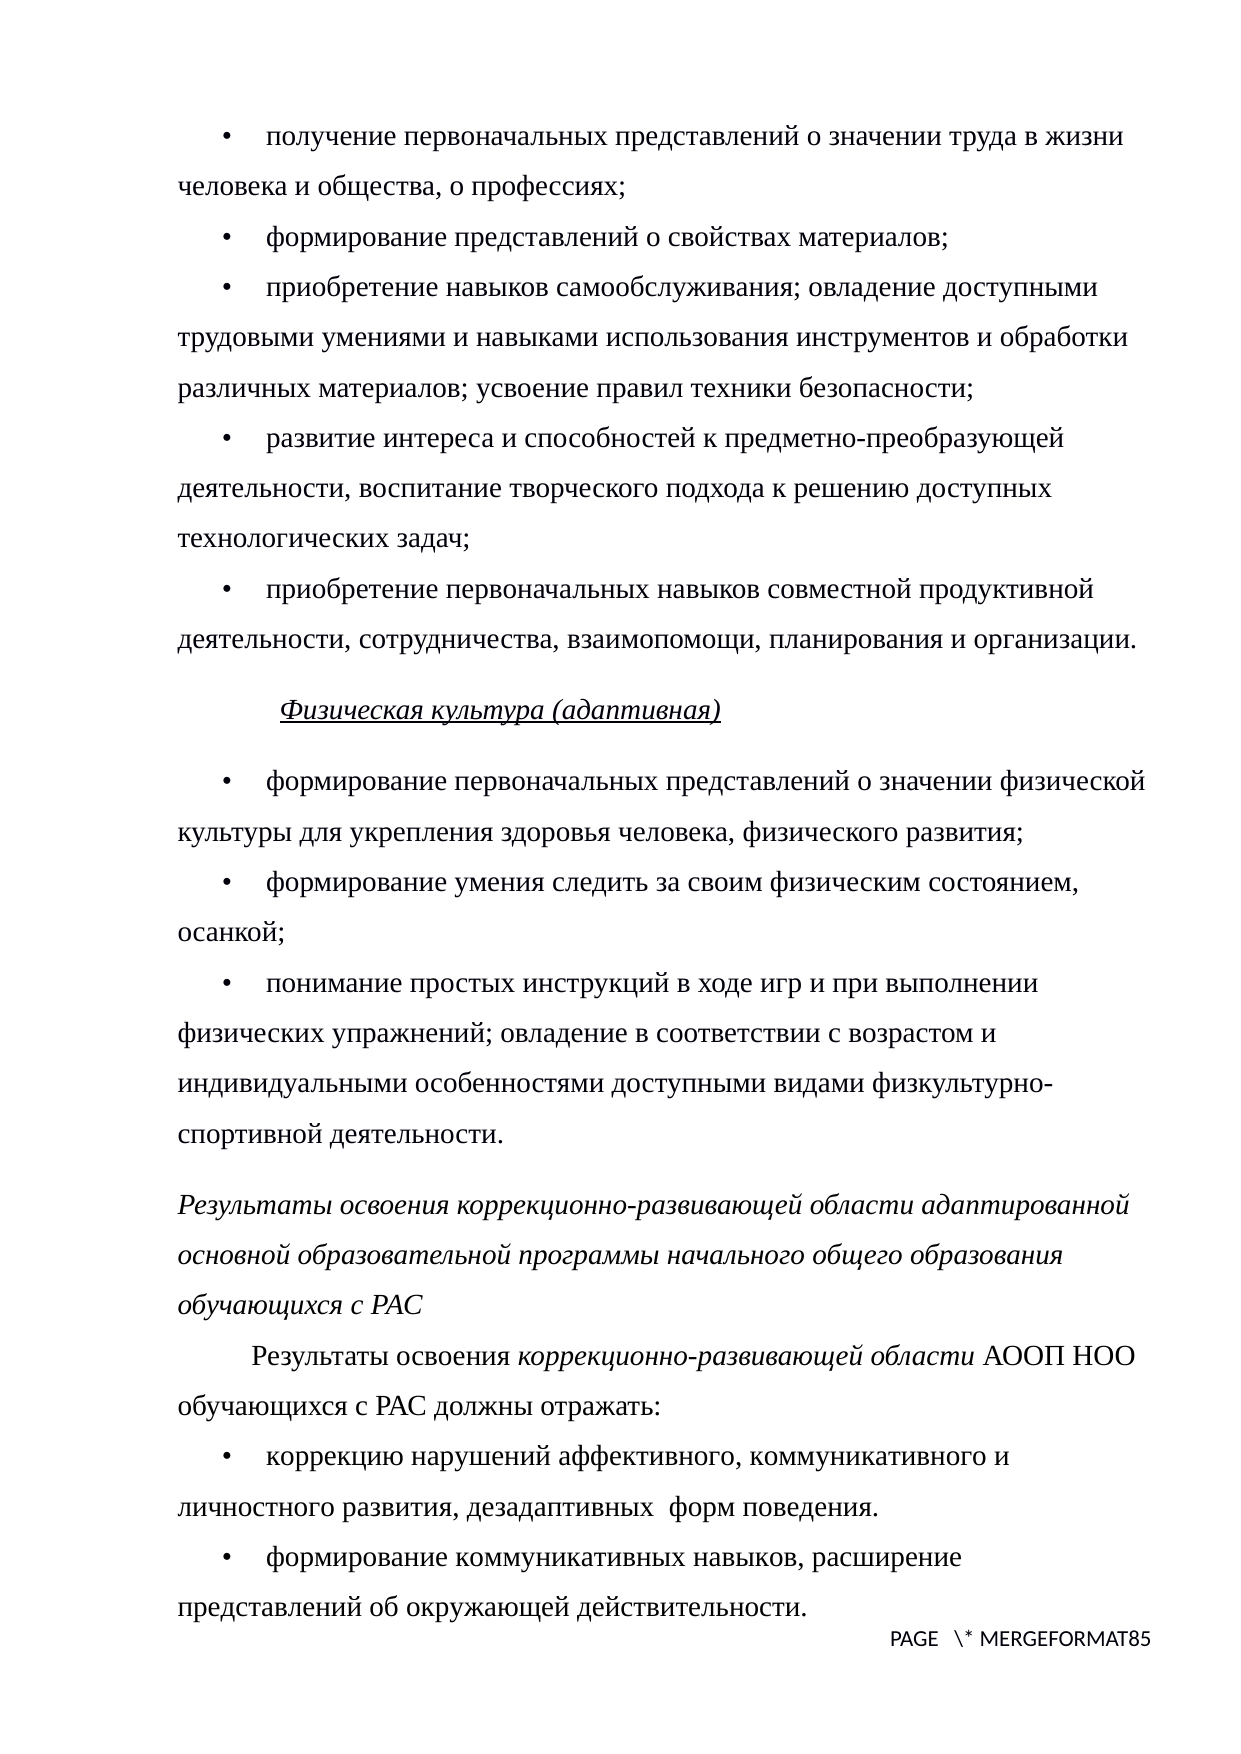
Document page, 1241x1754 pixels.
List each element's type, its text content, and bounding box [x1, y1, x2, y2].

list приобретение навыков самообслуживания; овладение доступными трудовыми умениями и навыками использования инструментов и обработки различных материалов; усвоение правил техники безопасности; [177, 269, 1152, 403]
list получение первоначальных представлений о значении труда в жизни человека и общества, о профессиях; [177, 118, 1152, 202]
list понимание простых инструкций в ходе игр и при выполнении физических упражнений; овладение в соответствии с возрастом и индивидуальными особенностями доступными видами физкультурно-спортивной деятельности. [177, 965, 1179, 1149]
text Физическая культура (адаптивная) [279, 692, 1152, 726]
list коррекцию нарушений аффективного, коммуникативного и личностного развития, дезадаптивных форм поведения. [177, 1438, 1152, 1522]
text Результаты освоения коррекционно-развивающей области адаптированной основной образовательной программы начального общего образования обучающихся с РАС [177, 1187, 1152, 1321]
text Результаты освоения коррекционно-развивающей области АООП НОО обучающихся с РАС должны отражать: [177, 1338, 1152, 1422]
list формирование умения следить за своим физическим состоянием, осанкой; [177, 864, 1152, 948]
list формирование коммуникативных навыков, расширение представлений об окружающей действительности. [177, 1539, 1152, 1623]
list формирование представлений о свойствах материалов; [177, 219, 1152, 252]
list приобретение первоначальных навыков совместной продуктивной деятельности, сотрудничества, взаимопомощи, планирования и организации. [177, 571, 1152, 655]
list развитие интереса и способностей к предметно-преобразующей деятельности, воспитание творческого подхода к решению доступных технологических задач; [177, 420, 1152, 554]
list формирование первоначальных представлений о значении физической культуры для укрепления здоровья человека, физического развития; [177, 763, 1152, 847]
